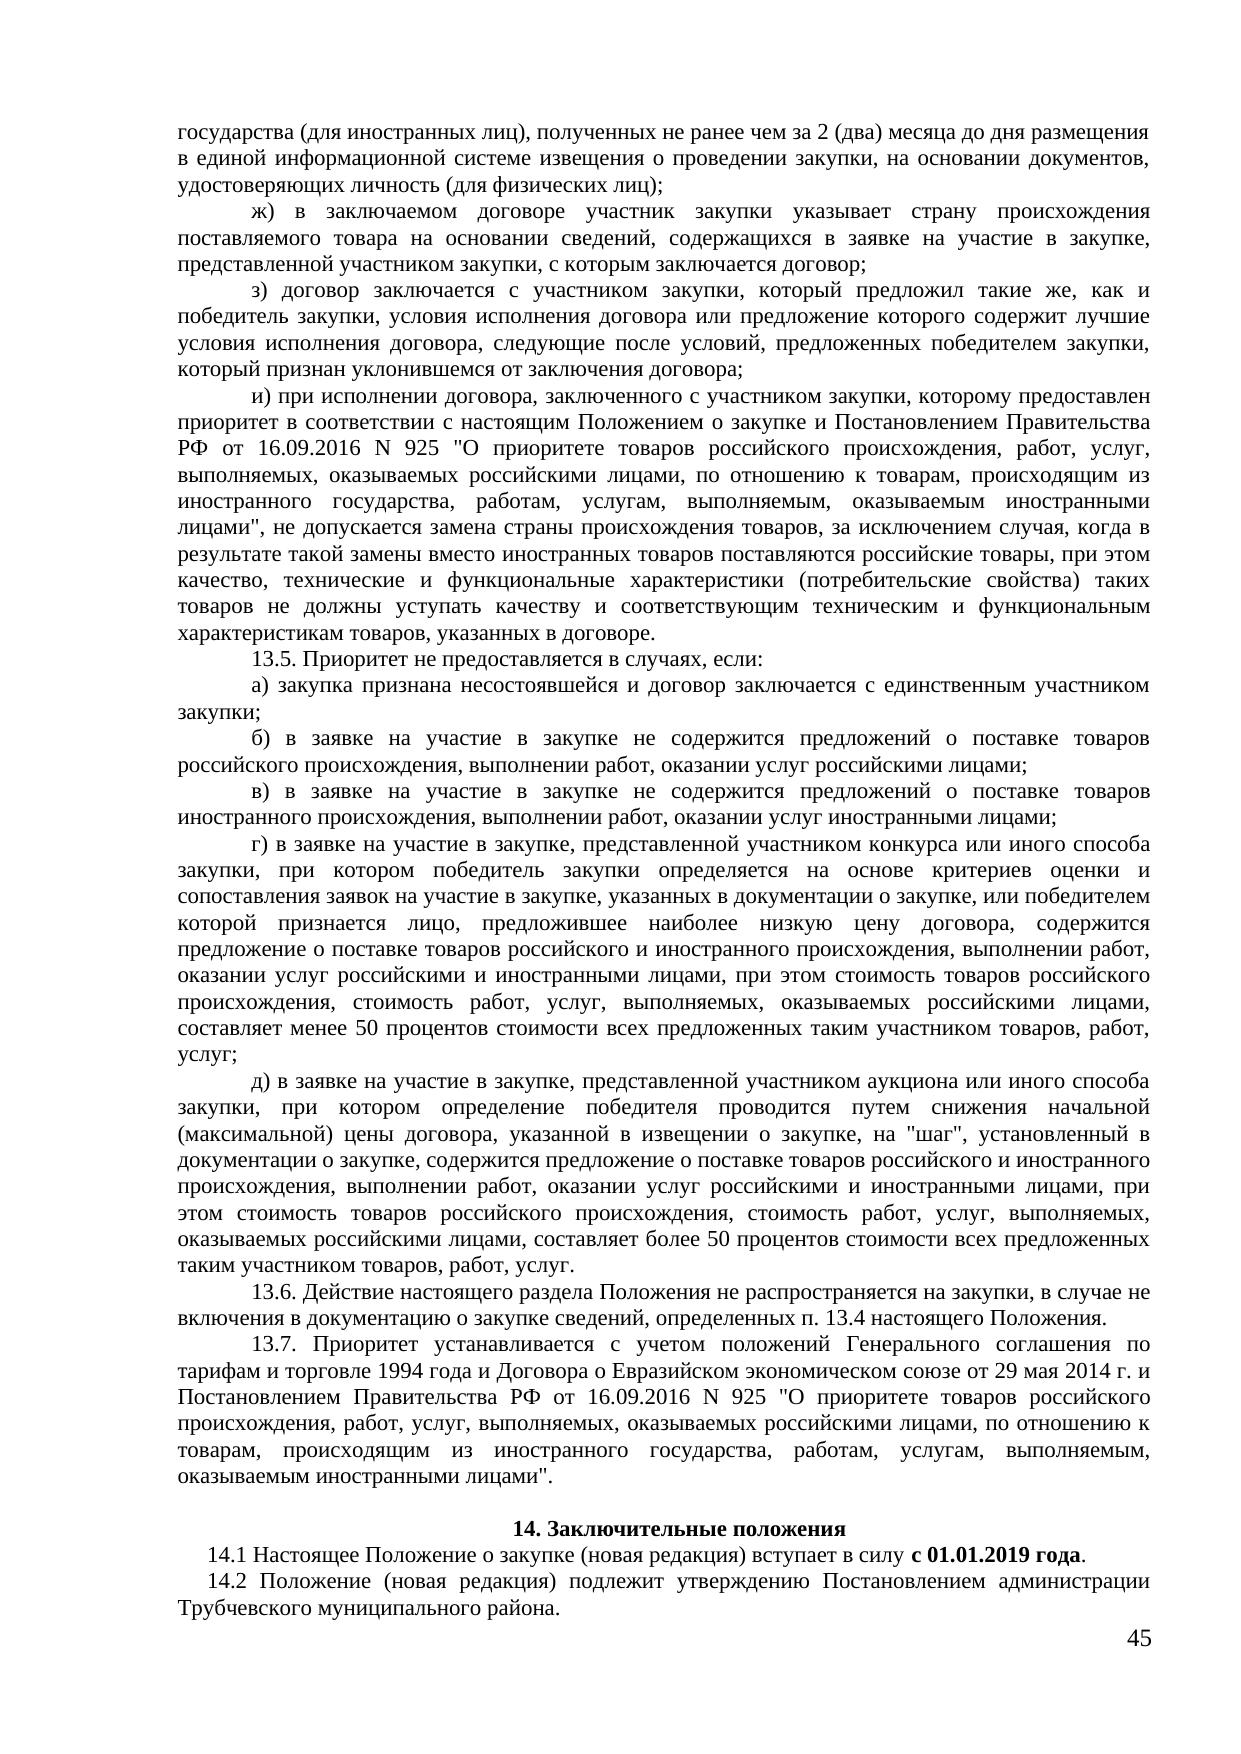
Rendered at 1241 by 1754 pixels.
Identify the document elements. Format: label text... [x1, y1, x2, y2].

subtitle 14. Заключительные положения [177, 1515, 1152, 1541]
list а) закупка признана несостоявшейся и договор заключается с единственным участником закупки; [177, 672, 1152, 724]
list б) в заявке на участие в закупке не содержится предложений о поставке товаров российского происхождения, выполнении работ, оказании услуг российскими лицами; [177, 724, 1152, 777]
text 13.7. Приоритет устанавливается с учетом положений Генерального соглашения по тарифам и торговле 1994 года и Договора о Евразийском экономическом союзе от 29 мая 2014 г. и Постановлением Правительства РФ от 16.09.2016 N 925 "О приоритете товаров российского происхождения, работ, услуг, выполняемых, оказываемых российскими лицами, по отношению к товарам, происходящим из иностранного государства, работам, услугам, выполняемым, оказываемым иностранными лицами". [177, 1330, 1152, 1488]
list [177, 118, 1152, 197]
list 13.5. Приоритет не предоставляется в случаях, если: [177, 645, 1152, 672]
list 13.6. Действие настоящего раздела Положения не распространяется на закупки, в случае не включения в документацию о закупке сведений, определенных п. 13.4 настоящего Положения. [177, 1278, 1152, 1330]
list и) при исполнении договора, заключенного с участником закупки, которому предоставлен приоритет в соответствии с настоящим Положением о закупке и Постановлением Правительства РФ от 16.09.2016 N 925 "О приоритете товаров российского происхождения, работ, услуг, выполняемых, оказываемых российскими лицами, по отношению к товарам, происходящим из иностранного государства, работам, услугам, выполняемым, оказываемым иностранными лицами", не допускается замена страны происхождения товаров, за исключением случая, когда в результате такой замены вместо иностранных товаров поставляются российские товары, при этом качество, технические и функциональные характеристики (потребительские свойства) таких товаров не должны уступать качеству и соответствующим техническим и функциональным характеристикам товаров, указанных в договоре. [177, 382, 1152, 645]
list г) в заявке на участие в закупке, представленной участником конкурса или иного способа закупки, при котором победитель закупки определяется на основе критериев оценки и сопоставления заявок на участие в закупке, указанных в документации о закупке, или победителем которой признается лицо, предложившее наиболее низкую цену договора, содержится предложение о поставке товаров российского и иностранного происхождения, выполнении работ, оказании услуг российскими и иностранными лицами, при этом стоимость товаров российского происхождения, стоимость работ, услуг, выполняемых, оказываемых российскими лицами, составляет менее 50 процентов стоимости всех предложенных таким участником товаров, работ, услуг; [177, 830, 1152, 1067]
list з) договор заключается с участником закупки, который предложил такие же, как и победитель закупки, условия исполнения договора или предложение которого содержит лучшие условия исполнения договора, следующие после условий, предложенных победителем закупки, который признан уклонившемся от заключения договора; [177, 276, 1152, 382]
list 14.2 Положение (новая редакция) подлежит утверждению Постановлением администрации Трубчевского муниципального района. [177, 1568, 1152, 1620]
list в) в заявке на участие в закупке не содержится предложений о поставке товаров иностранного происхождения, выполнении работ, оказании услуг иностранными лицами; [177, 777, 1152, 830]
list ж) в заключаемом договоре участник закупки указывает страну происхождения поставляемого товара на основании сведений, содержащихся в заявке на участие в закупке, представленной участником закупки, с которым заключается договор; [177, 197, 1152, 276]
list д) в заявке на участие в закупке, представленной участником аукциона или иного способа закупки, при котором определение победителя проводится путем снижения начальной (максимальной) цены договора, указанной в извещении о закупке, на "шаг", установленный в документации о закупке, содержится предложение о поставке товаров российского и иностранного происхождения, выполнении работ, оказании услуг российскими и иностранными лицами, при этом стоимость товаров российского происхождения, стоимость работ, услуг, выполняемых, оказываемых российскими лицами, составляет более 50 процентов стоимости всех предложенных таким участником товаров, работ, услуг. [177, 1067, 1152, 1278]
list 14.1 Настоящее Положение о закупке (новая редакция) вступает в силу с 01.01.2019 года. [177, 1541, 1152, 1568]
